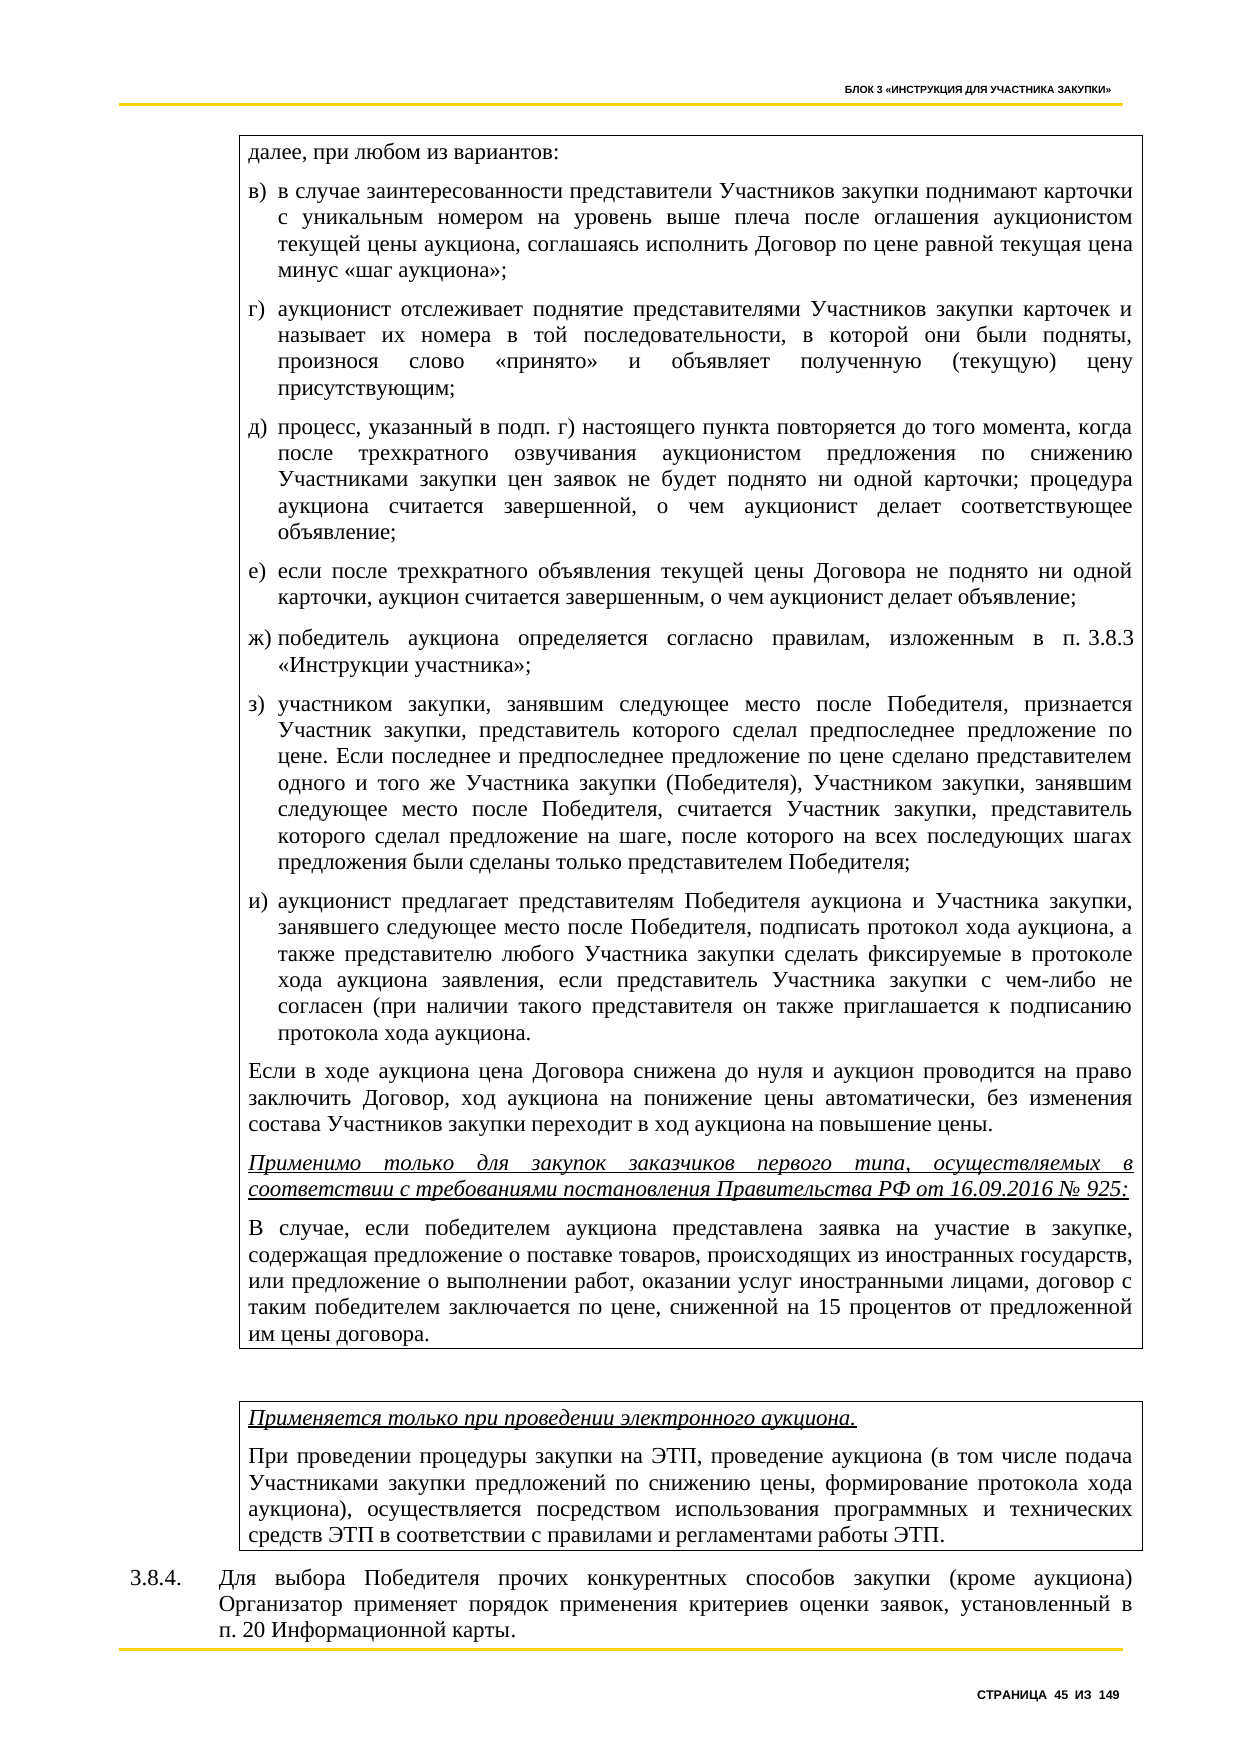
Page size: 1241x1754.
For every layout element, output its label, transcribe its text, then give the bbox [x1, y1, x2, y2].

list процесс, указанный в подп. г) настоящего пункта повторяется до того момента, когда после трехкратного озвучивания аукционистом предложения по снижению Участниками закупки цен заявок не будет поднято ни одной карточки; процедура аукциона считается завершенной, о чем аукционист делает соответствующее объявление; [240, 410, 1142, 544]
list если после трехкратного объявления текущей цены Договора не поднято ни одной карточки, аукцион считается завершенным, о чем аукционист делает объявление; [240, 554, 1142, 610]
list в случае заинтересованности представители Участников закупки поднимают карточки с уникальным номером на уровень выше плеча после оглашения аукционистом текущей цены аукциона, соглашаясь исполнить Договор по цене равной текущая цена минус «шаг аукциона»; [240, 174, 1142, 282]
text Если в ходе аукциона цена Договора снижена до нуля и аукцион проводится на право заключить Договор, ход аукциона на понижение цены автоматически, без изменения состава Участников закупки переходит в ход аукциона на повышение цены. [240, 1054, 1142, 1137]
text Для выбора Победителя прочих конкурентных способов закупки (кроме аукциона) Организатор применяет порядок применения критериев оценки заявок, установленный в п. 20 Информационной карты. [130, 1563, 1134, 1643]
list Применяется только при проведении электронного аукциона. [240, 1402, 1142, 1430]
text Применимо только для закупок заказчиков первого типа, осуществляемых в соответствии с требованиями постановления Правительства РФ от 16.09.2016 № 925: [240, 1146, 1142, 1202]
text При проведении процедуры закупки на ЭТП, проведение аукциона (в том числе подача Участниками закупки предложений по снижению цены, формирование протокола хода аукциона), осуществляется посредством использования программных и технических средств ЭТП в соответствии с правилами и регламентами работы ЭТП. [240, 1439, 1142, 1550]
text В случае, если победителем аукциона представлена заявка на участие в закупке, содержащая предложение о поставке товаров, происходящих из иностранных государств, или предложение о выполнении работ, оказании услуг иностранными лицами, договор с таким победителем заключается по цене, сниженной на 15 процентов от предложенной им цены договора. [240, 1211, 1142, 1348]
list участником закупки, занявшим следующее место после Победителя, признается Участник закупки, представитель которого сделал предпоследнее предложение по цене. Если последнее и предпоследнее предложение по цене сделано представителем одного и того же Участника закупки (Победителя), Участником закупки, занявшим следующее место после Победителя, считается Участник закупки, представитель которого сделал предложение на шаге, после которого на всех последующих шагах предложения были сделаны только представителем Победителя; [240, 687, 1142, 874]
list далее, при любом из вариантов: [240, 136, 1142, 164]
list аукционист отслеживает поднятие представителями Участников закупки карточек и называет их номера в той последовательности, в которой они были подняты, произнося слово «принято» и объявляет полученную (текущую) цену присутствующим; [240, 292, 1142, 400]
list аукционист предлагает представителям Победителя аукциона и Участника закупки, занявшего следующее место после Победителя, подписать протокол хода аукциона, а также представителю любого Участника закупки сделать фиксируемые в протоколе хода аукциона заявления, если представитель Участника закупки с чем-либо не согласен (при наличии такого представителя он также приглашается к подписанию протокола хода аукциона. [240, 884, 1142, 1045]
list победитель аукциона определяется согласно правилам, изложенным в п. 3.8.3 «Инструкции участника»; [240, 619, 1142, 677]
